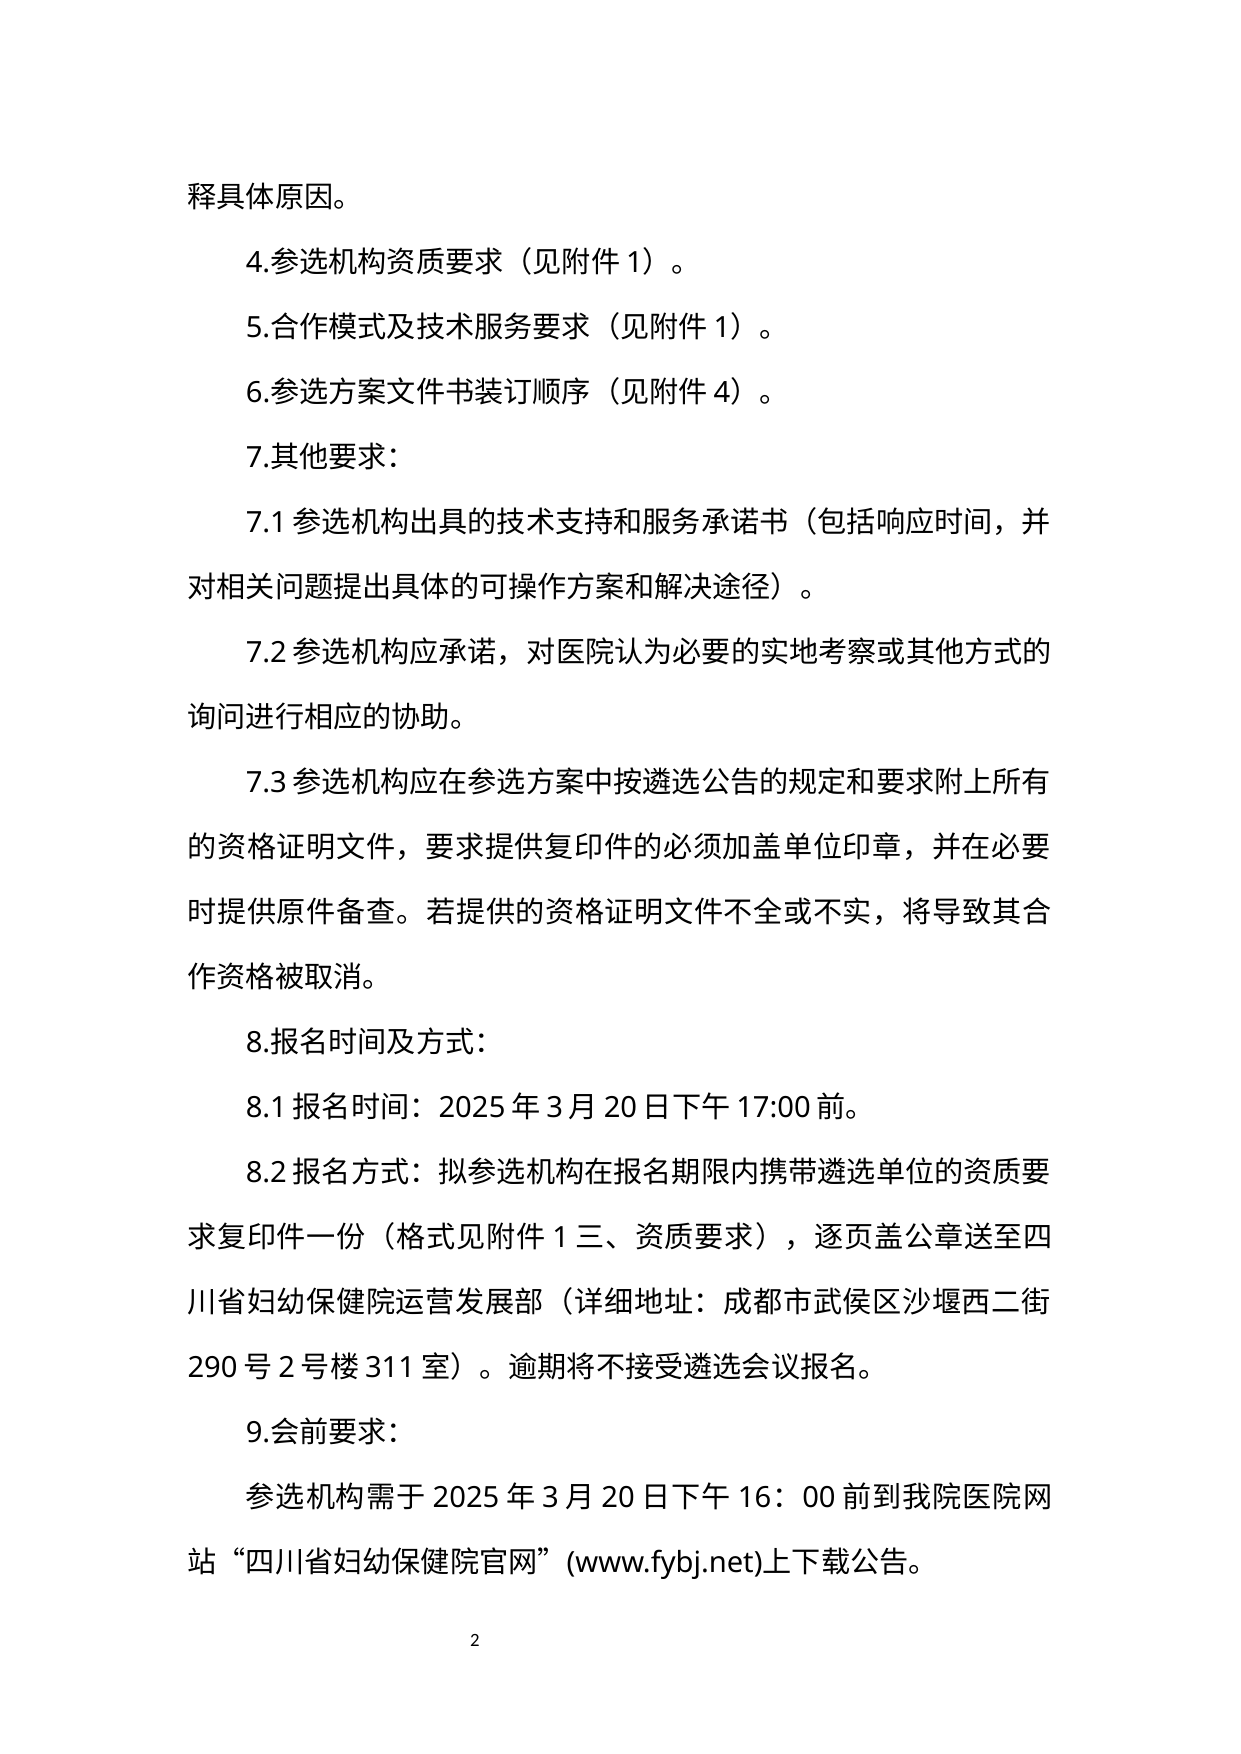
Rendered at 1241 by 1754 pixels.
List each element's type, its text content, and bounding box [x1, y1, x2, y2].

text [187, 162, 1053, 227]
text 7.2参选机构应承诺，对医院认为必要的实地考察或其他方式的询问进行相应的协助。 [187, 617, 1053, 747]
text 6.参选方案文件书装订顺序（见附件4）。 [187, 357, 1053, 422]
text 4.参选机构资质要求（见附件1）。 [187, 227, 1053, 292]
text 7.其他要求： [187, 422, 1053, 487]
text 参选机构需于2025年3月20日下午16：00前到我院医院网站“四川省妇幼保健院官网”(www.fybj.net)上下载公告。 [187, 1462, 1053, 1592]
text 8.1报名时间：2025年3月20日下午17:00前。 [187, 1072, 1053, 1137]
text 5.合作模式及技术服务要求（见附件1）。 [187, 292, 1053, 357]
text 7.3参选机构应在参选方案中按遴选公告的规定和要求附上所有的资格证明文件，要求提供复印件的必须加盖单位印章，并在必要时提供原件备查。若提供的资格证明文件不全或不实，将导致其合作资格被取消。 [187, 747, 1053, 1007]
text 7.1参选机构出具的技术支持和服务承诺书（包括响应时间，并对相关问题提出具体的可操作方案和解决途径）。 [187, 487, 1053, 617]
text 9.会前要求： [187, 1397, 1053, 1462]
text 8.报名时间及方式： [187, 1007, 1053, 1072]
text 8.2报名方式：拟参选机构在报名期限内携带遴选单位的资质要求复印件一份（格式见附件1三、资质要求），逐页盖公章送至四川省妇幼保健院运营发展部（详细地址：成都市武侯区沙堰西二街290号2号楼311室）。逾期将不接受遴选会议报名。 [187, 1137, 1053, 1397]
